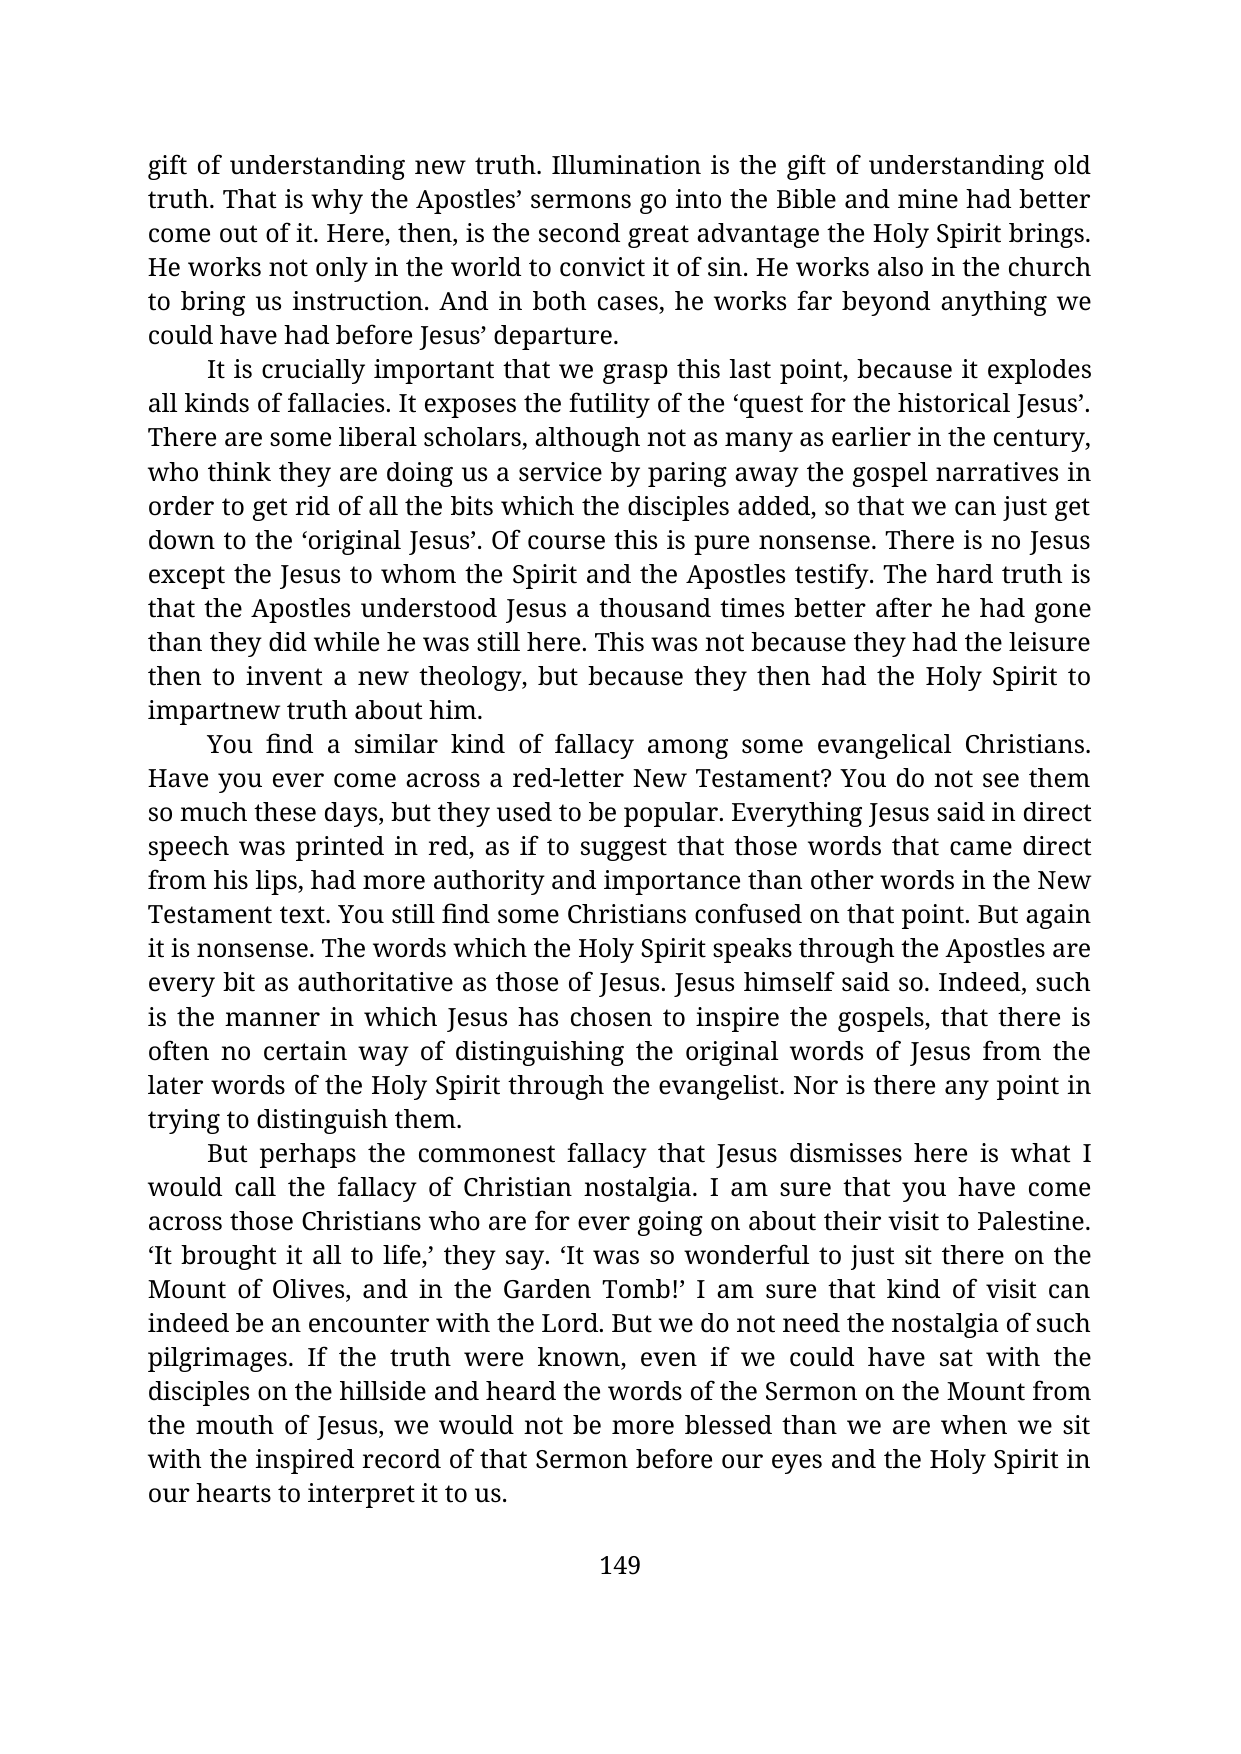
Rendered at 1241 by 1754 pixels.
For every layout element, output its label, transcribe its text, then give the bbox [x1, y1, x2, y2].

text But perhaps the commonest fallacy that Jesus dismisses here is what I would call the fallacy of Christian nostalgia. I am sure that you have come across those Christians who are for ever going on about their visit to Palestine. ‘It brought it all to life,’ they say. ‘It was so wonderful to just sit there on the Mount of Olives, and in the Garden Tomb!’ I am sure that kind of visit can indeed be an encounter with the Lord. But we do not need the nostalgia of such pilgrimages. If the truth were known, even if we could have sat with the disciples on the hillside and heard the words of the Sermon on the Mount from the mouth of Jesus, we would not be more blessed than we are when we sit with the inspired record of that Sermon before our eyes and the Holy Spirit in our hearts to interpret it to us. [148, 1135, 1093, 1510]
text You find a similar kind of fallacy among some evangelical Christians. Have you ever come across a red-letter New Testament? You do not see them so much these days, but they used to be popular. Everything Jesus said in direct speech was printed in red, as if to suggest that those words that came direct from his lips, had more authority and importance than other words in the New Testament text. You still find some Christians confused on that point. But again it is nonsense. The words which the Holy Spirit speaks through the Apostles are every bit as authoritative as those of Jesus. Jesus himself said so. Indeed, such is the manner in which Jesus has chosen to inspire the gospels, that there is often no certain way of distinguishing the original words of Jesus from the later words of the Holy Spirit through the evangelist. Nor is there any point in trying to distinguish them. [148, 727, 1093, 1135]
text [148, 148, 1093, 352]
text It is crucially important that we grasp this last point, because it explodes all kinds of fallacies. It exposes the futility of the ‘quest for the historical Jesus’. There are some liberal scholars, although not as many as earlier in the century, who think they are doing us a service by paring away the gospel narratives in order to get rid of all the bits which the disciples added, so that we can just get down to the ‘original Jesus’. Of course this is pure nonsense. There is no Jesus except the Jesus to whom the Spirit and the Apostles testify. The hard truth is that the Apostles understood Jesus a thousand times better after he had gone than they did while he was still here. This was not because they had the leisure then to invent a new theology, but because they then had the Holy Spirit to impartnew truth about him. [148, 352, 1093, 727]
